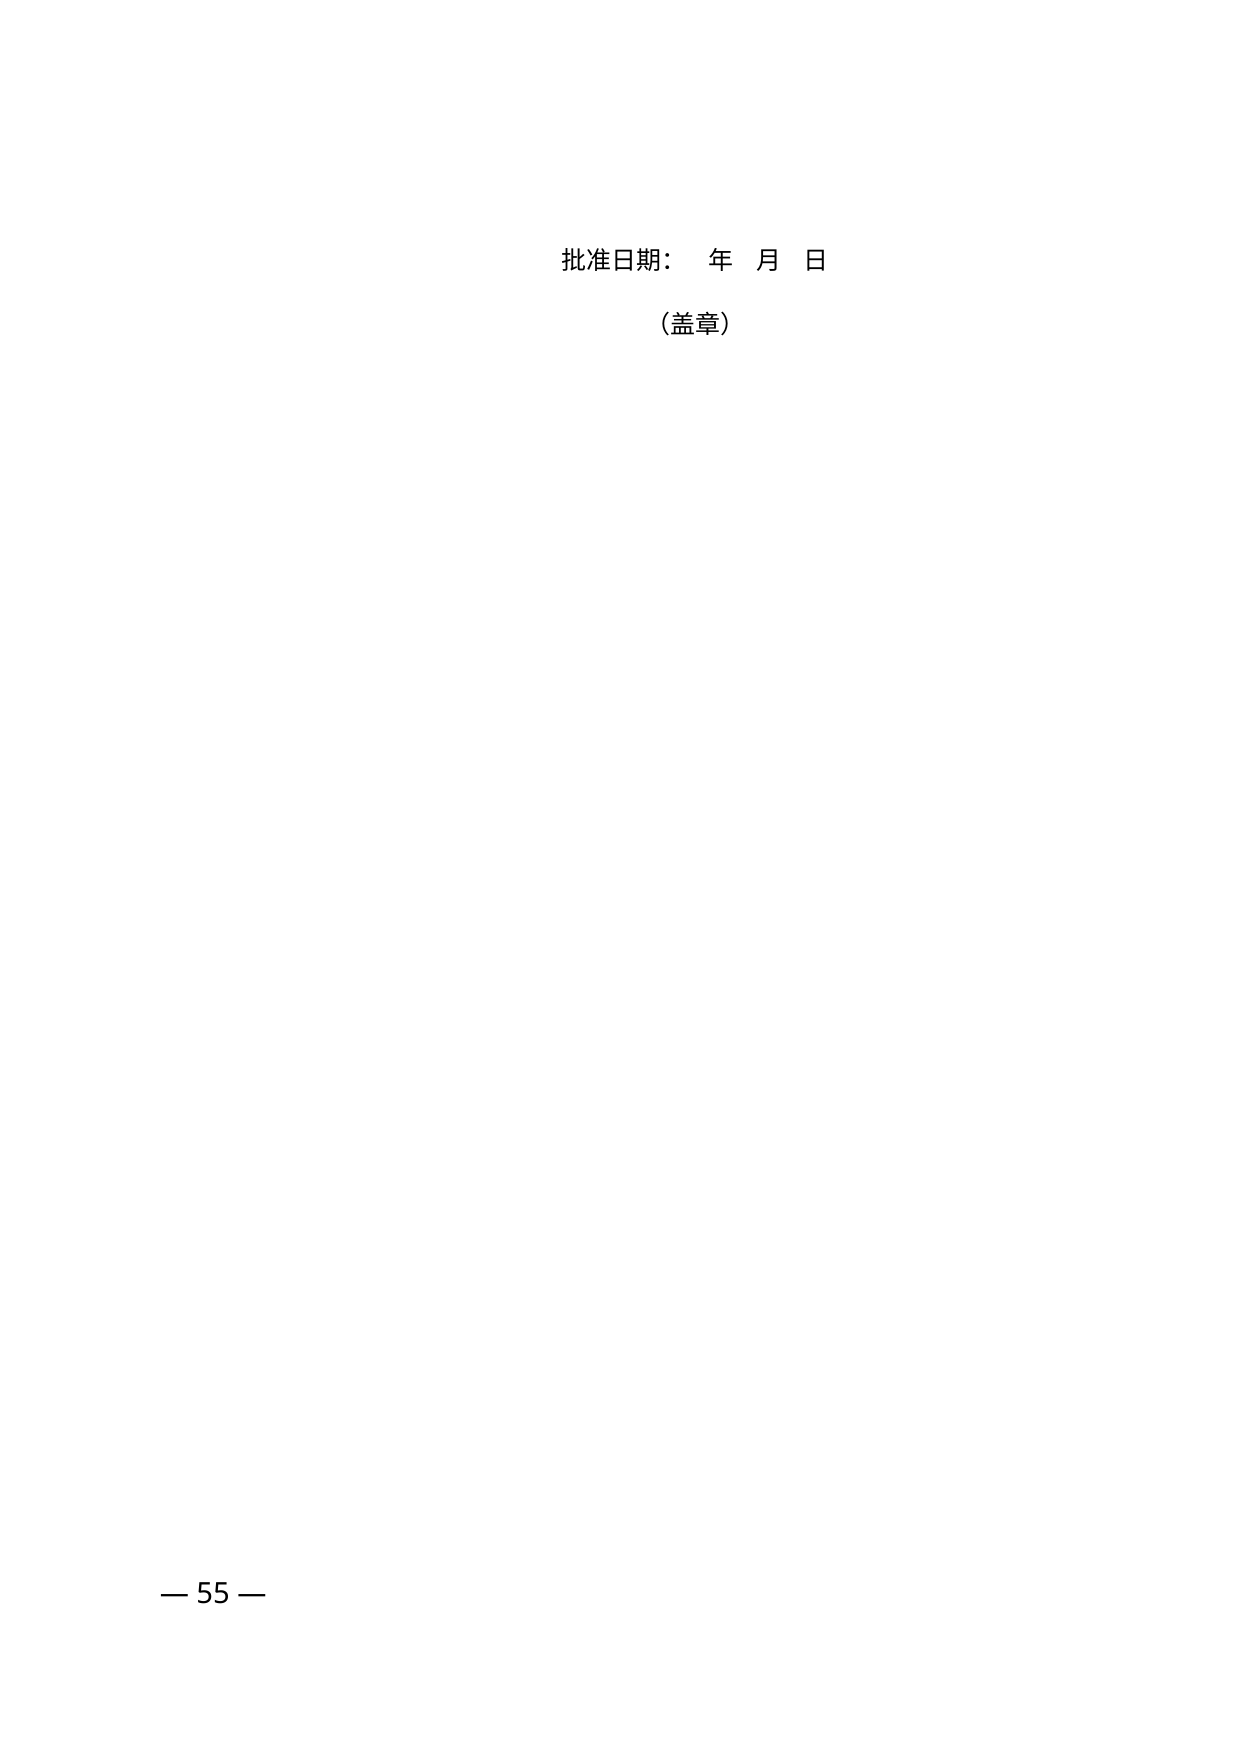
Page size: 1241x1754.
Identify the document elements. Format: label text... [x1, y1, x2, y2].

text 批准日期： 年 月 日 [159, 235, 1081, 281]
text （盖章）资质证书（正本、副本）填写说明 [159, 299, 1081, 345]
